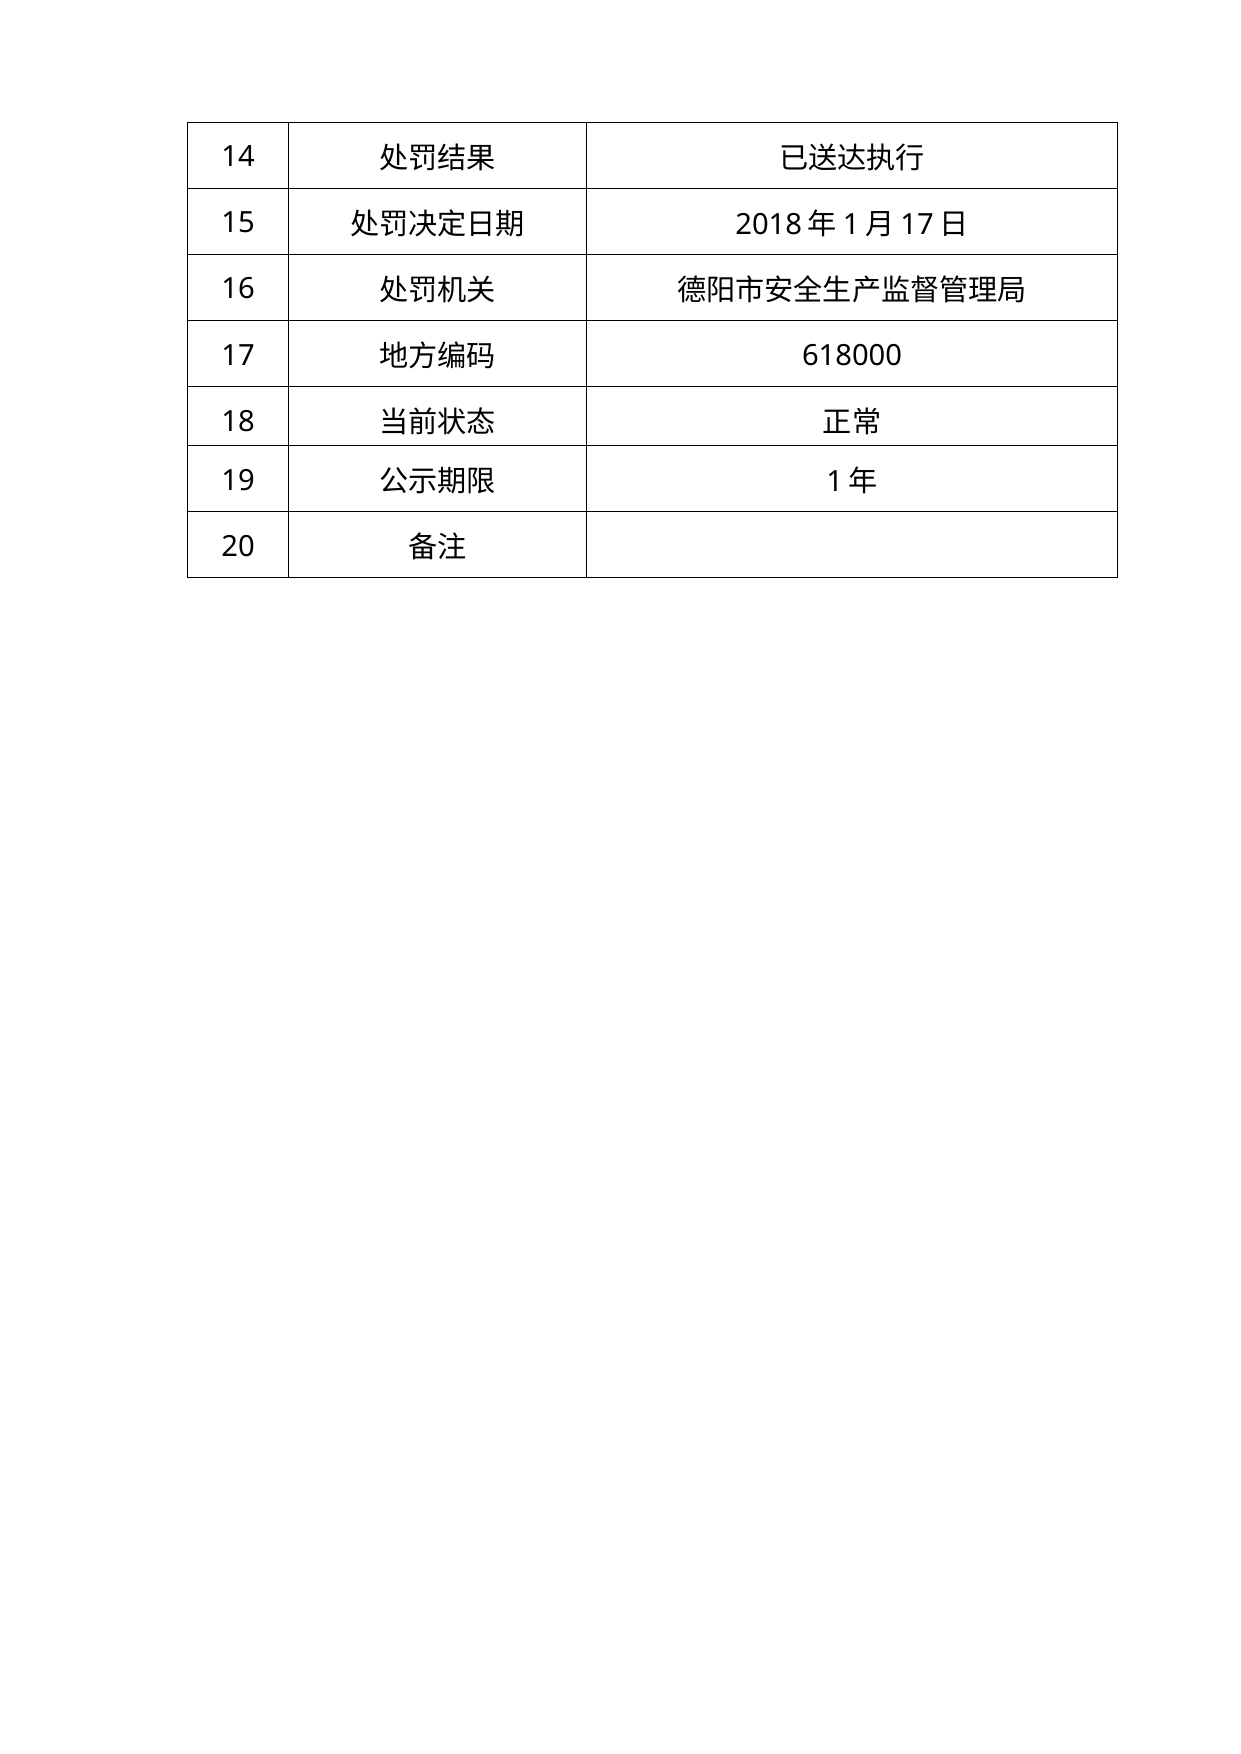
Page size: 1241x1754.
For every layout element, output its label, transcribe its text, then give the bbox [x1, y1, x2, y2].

table_cell 16 [188, 255, 288, 320]
table_cell 当前状态 [289, 387, 586, 445]
table_cell 18 [188, 387, 288, 445]
table_cell [587, 512, 1117, 577]
table_cell 备注 [289, 512, 586, 577]
table_cell 17 [188, 321, 288, 386]
table_cell 处罚结果 [289, 123, 586, 188]
table_cell 德阳市安全生产监督管理局 [587, 255, 1117, 320]
table_cell 15 [188, 189, 288, 254]
table_cell 19 [188, 446, 288, 511]
table_cell 公示期限 [289, 446, 586, 511]
table_cell 1年 [587, 446, 1117, 511]
table_cell 20 [188, 512, 288, 577]
table_cell 处罚决定日期 [289, 189, 586, 254]
table_cell 正常 [587, 387, 1117, 445]
table_cell 2018年1月17日 [587, 189, 1117, 254]
table_cell 处罚机关 [289, 255, 586, 320]
table_cell 地方编码 [289, 321, 586, 386]
table_cell 14 [188, 123, 288, 188]
table_cell 已送达执行 [587, 123, 1117, 188]
table_cell 618000 [587, 321, 1117, 386]
